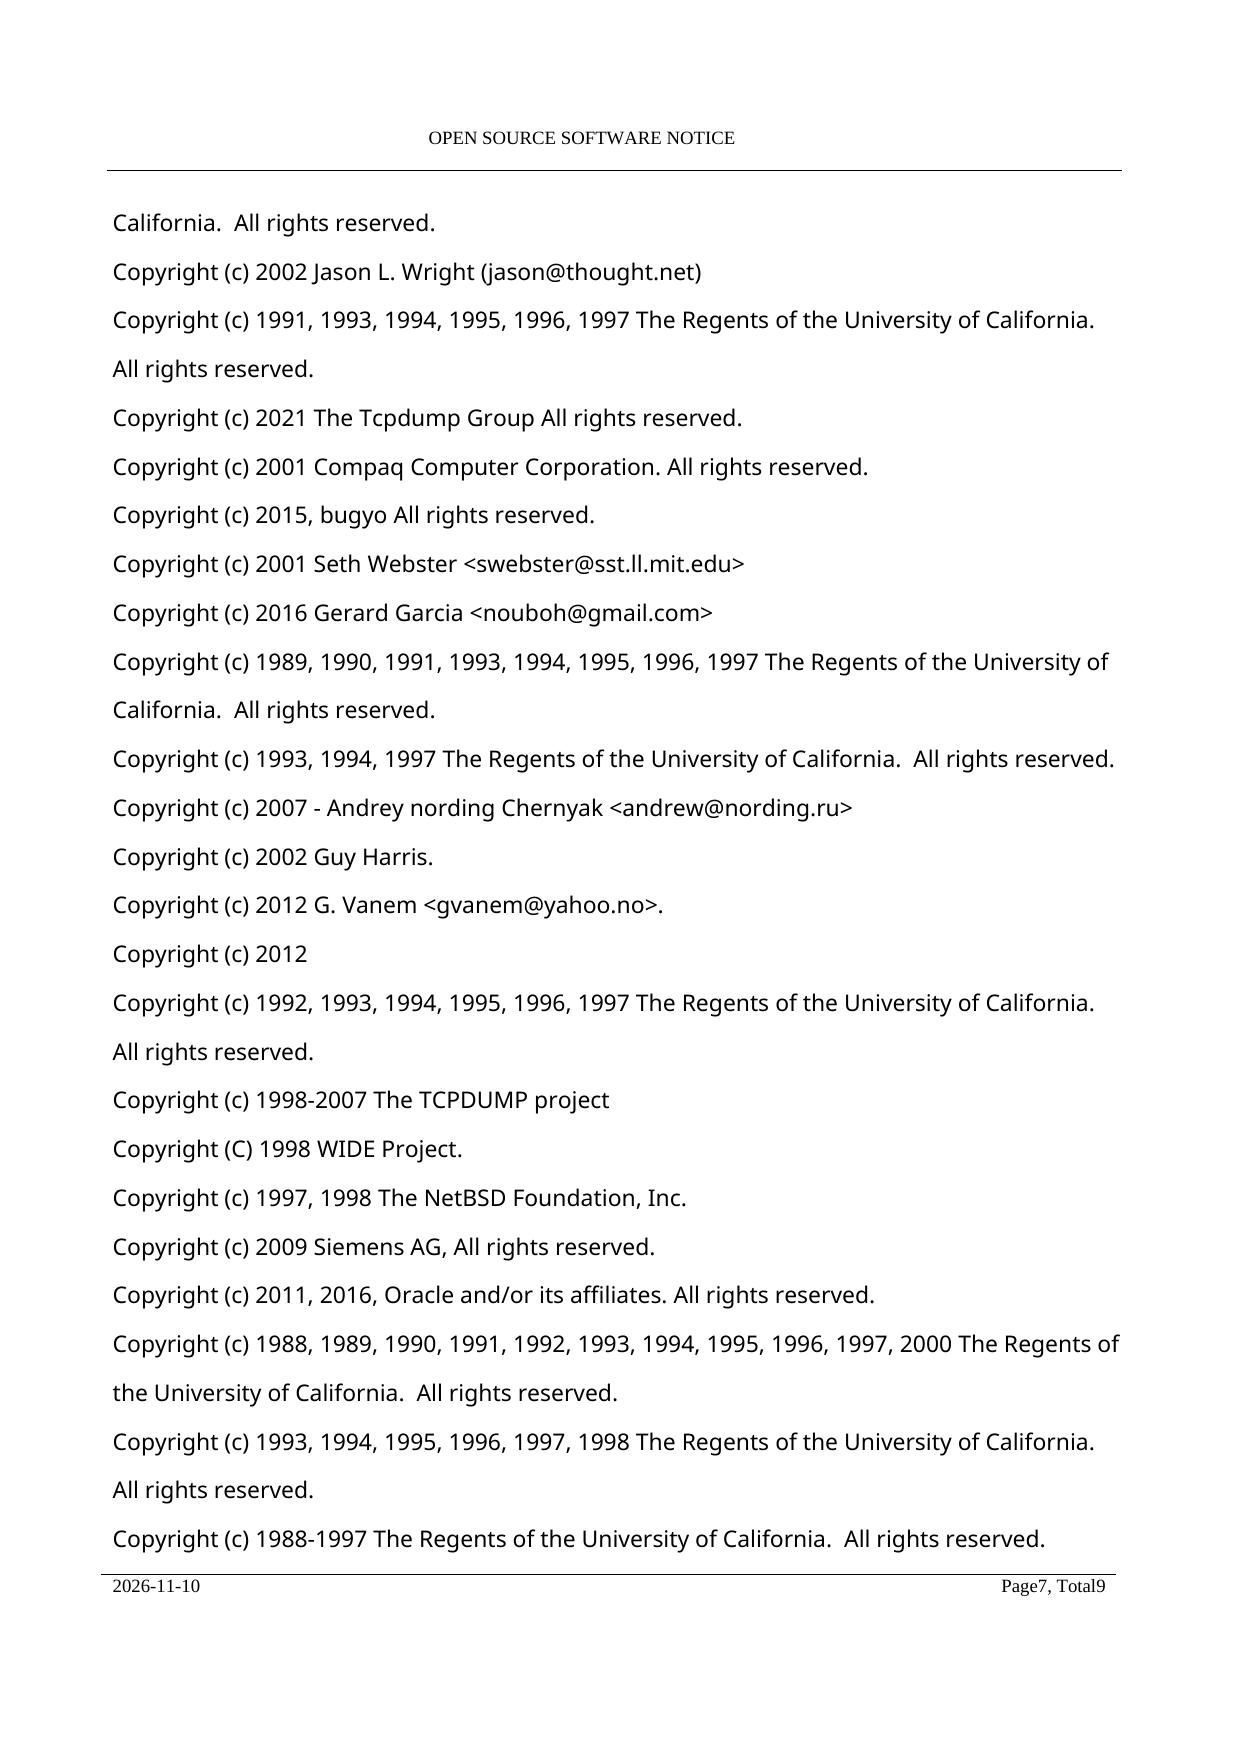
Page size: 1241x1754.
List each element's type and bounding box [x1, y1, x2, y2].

text [112, 206, 1128, 1555]
